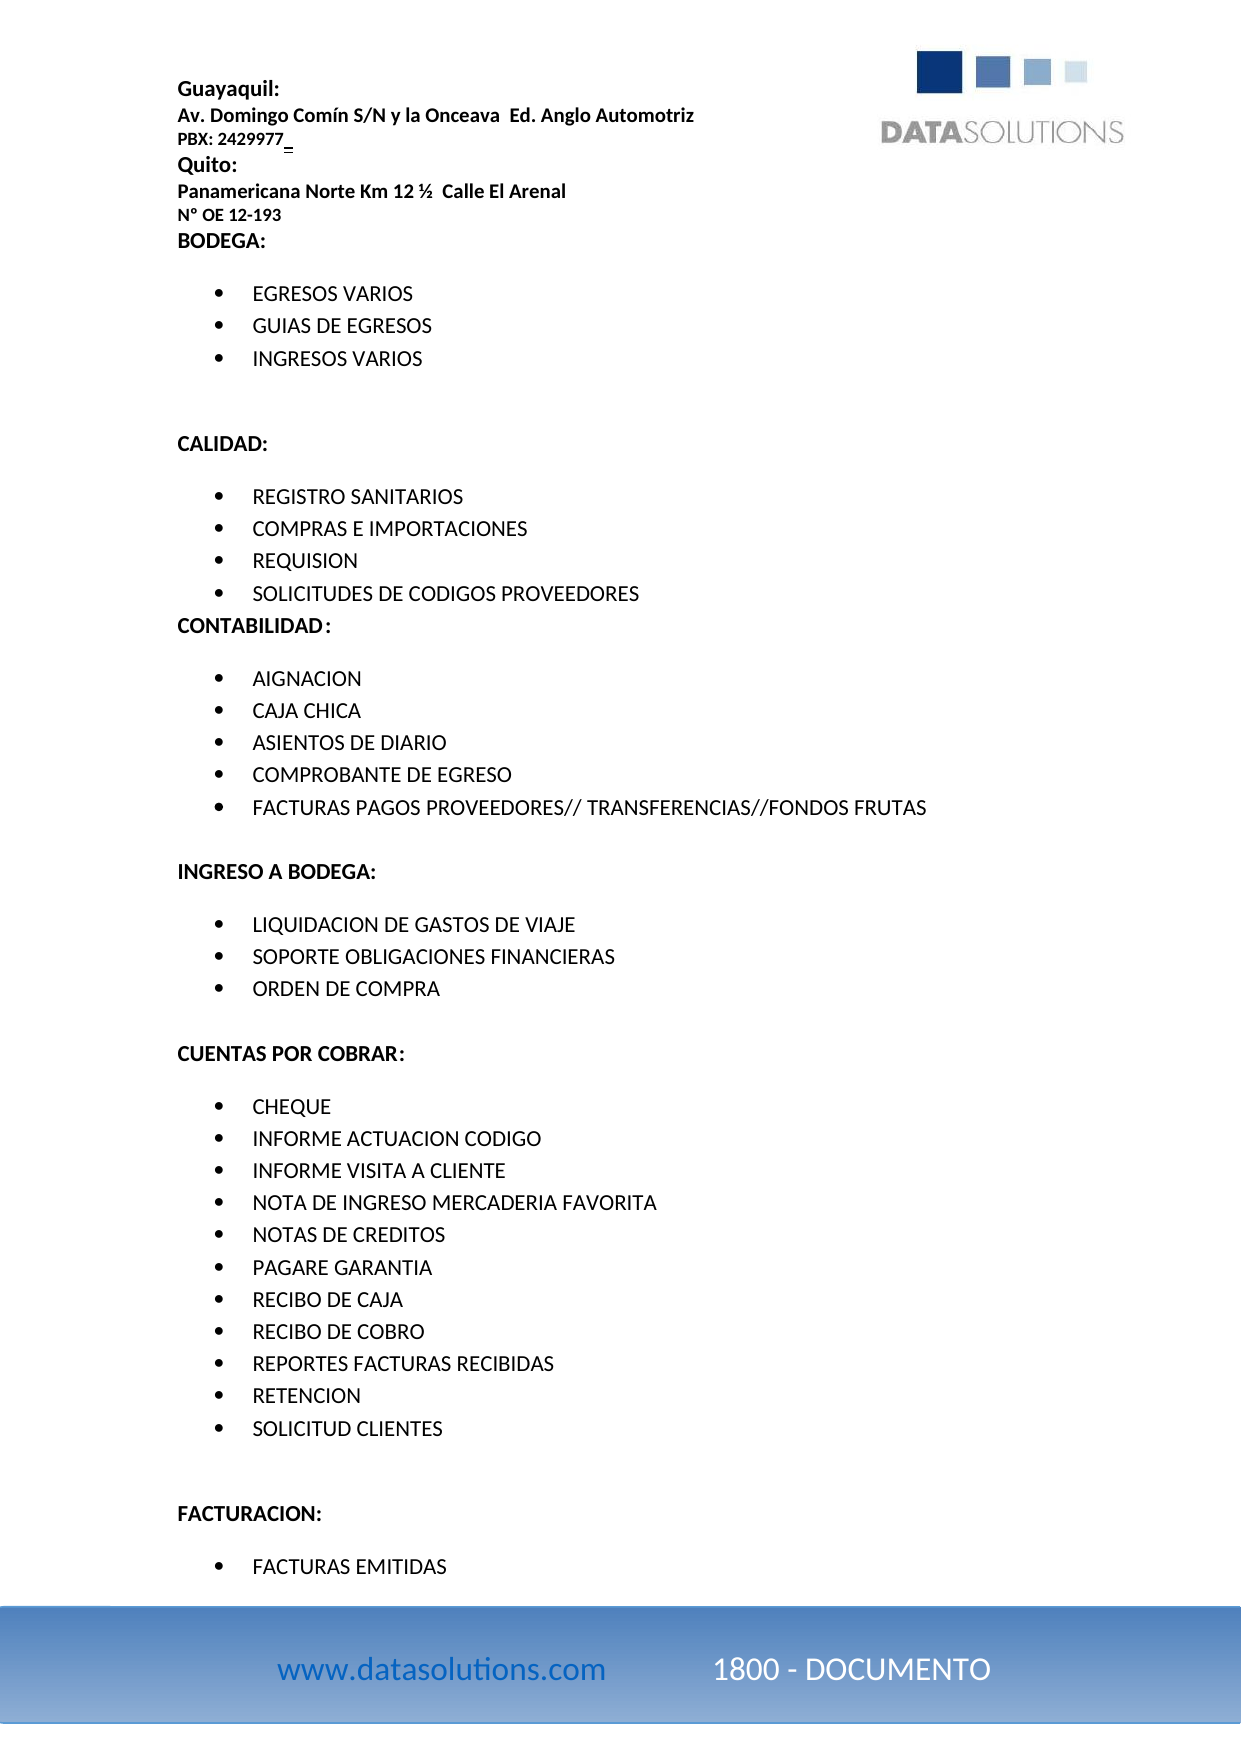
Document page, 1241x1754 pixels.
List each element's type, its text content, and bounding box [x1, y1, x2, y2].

text BODEGA: [177, 226, 1063, 254]
text CONTABILIDAD : [177, 611, 1063, 639]
text FACTURACION: [177, 1499, 1063, 1527]
list REQUISION [215, 546, 1063, 574]
list RECIBO DE CAJA [215, 1285, 1063, 1313]
list GUIAS DE EGRESOS [215, 312, 1063, 340]
list RECIBO DE COBRO [215, 1317, 1063, 1345]
list COMPROBANTE DE EGRESO [215, 760, 1063, 788]
text CALIDAD: [177, 429, 1063, 457]
list FACTURAS EMITIDAS [215, 1552, 1063, 1580]
list REPORTES FACTURAS RECIBIDAS [215, 1349, 1063, 1377]
list SOLICITUD CLIENTES [215, 1414, 1063, 1442]
list CHEQUE [215, 1092, 1063, 1120]
list SOPORTE OBLIGACIONES FINANCIERAS [215, 942, 1063, 970]
list INGRESOS VARIOS [215, 344, 1063, 372]
list RETENCION [215, 1381, 1063, 1409]
list NOTAS DE CREDITOS [215, 1221, 1063, 1248]
list INFORME ACTUACION CODIGO [215, 1124, 1063, 1152]
list LIQUIDACION DE GASTOS DE VIAJE [215, 910, 1063, 938]
list ORDEN DE COMPRA [215, 974, 1063, 1002]
list REGISTRO SANITARIOS [215, 482, 1063, 510]
list SOLICITUDES DE CODIGOS PROVEEDORES [215, 579, 1063, 607]
list NOTA DE INGRESO MERCADERIA FAVORITA [215, 1188, 1063, 1216]
list CAJA CHICA [215, 696, 1063, 724]
list AIGNACION [215, 664, 1063, 692]
list COMPRAS E IMPORTACIONES [215, 514, 1063, 542]
list PAGARE GARANTIA [215, 1253, 1063, 1281]
list ASIENTOS DE DIARIO [215, 728, 1063, 756]
list FACTURAS PAGOS PROVEEDORES// TRANSFERENCIAS//FONDOS FRUTAS [215, 793, 1063, 853]
list INFORME VISITA A CLIENTE [215, 1156, 1063, 1184]
picture [846, 31, 1166, 163]
text INGRESO A BODEGA: [177, 857, 1063, 885]
list EGRESOS VARIOS [215, 279, 1063, 307]
text CUENTAS POR COBRAR : [177, 1039, 1063, 1067]
